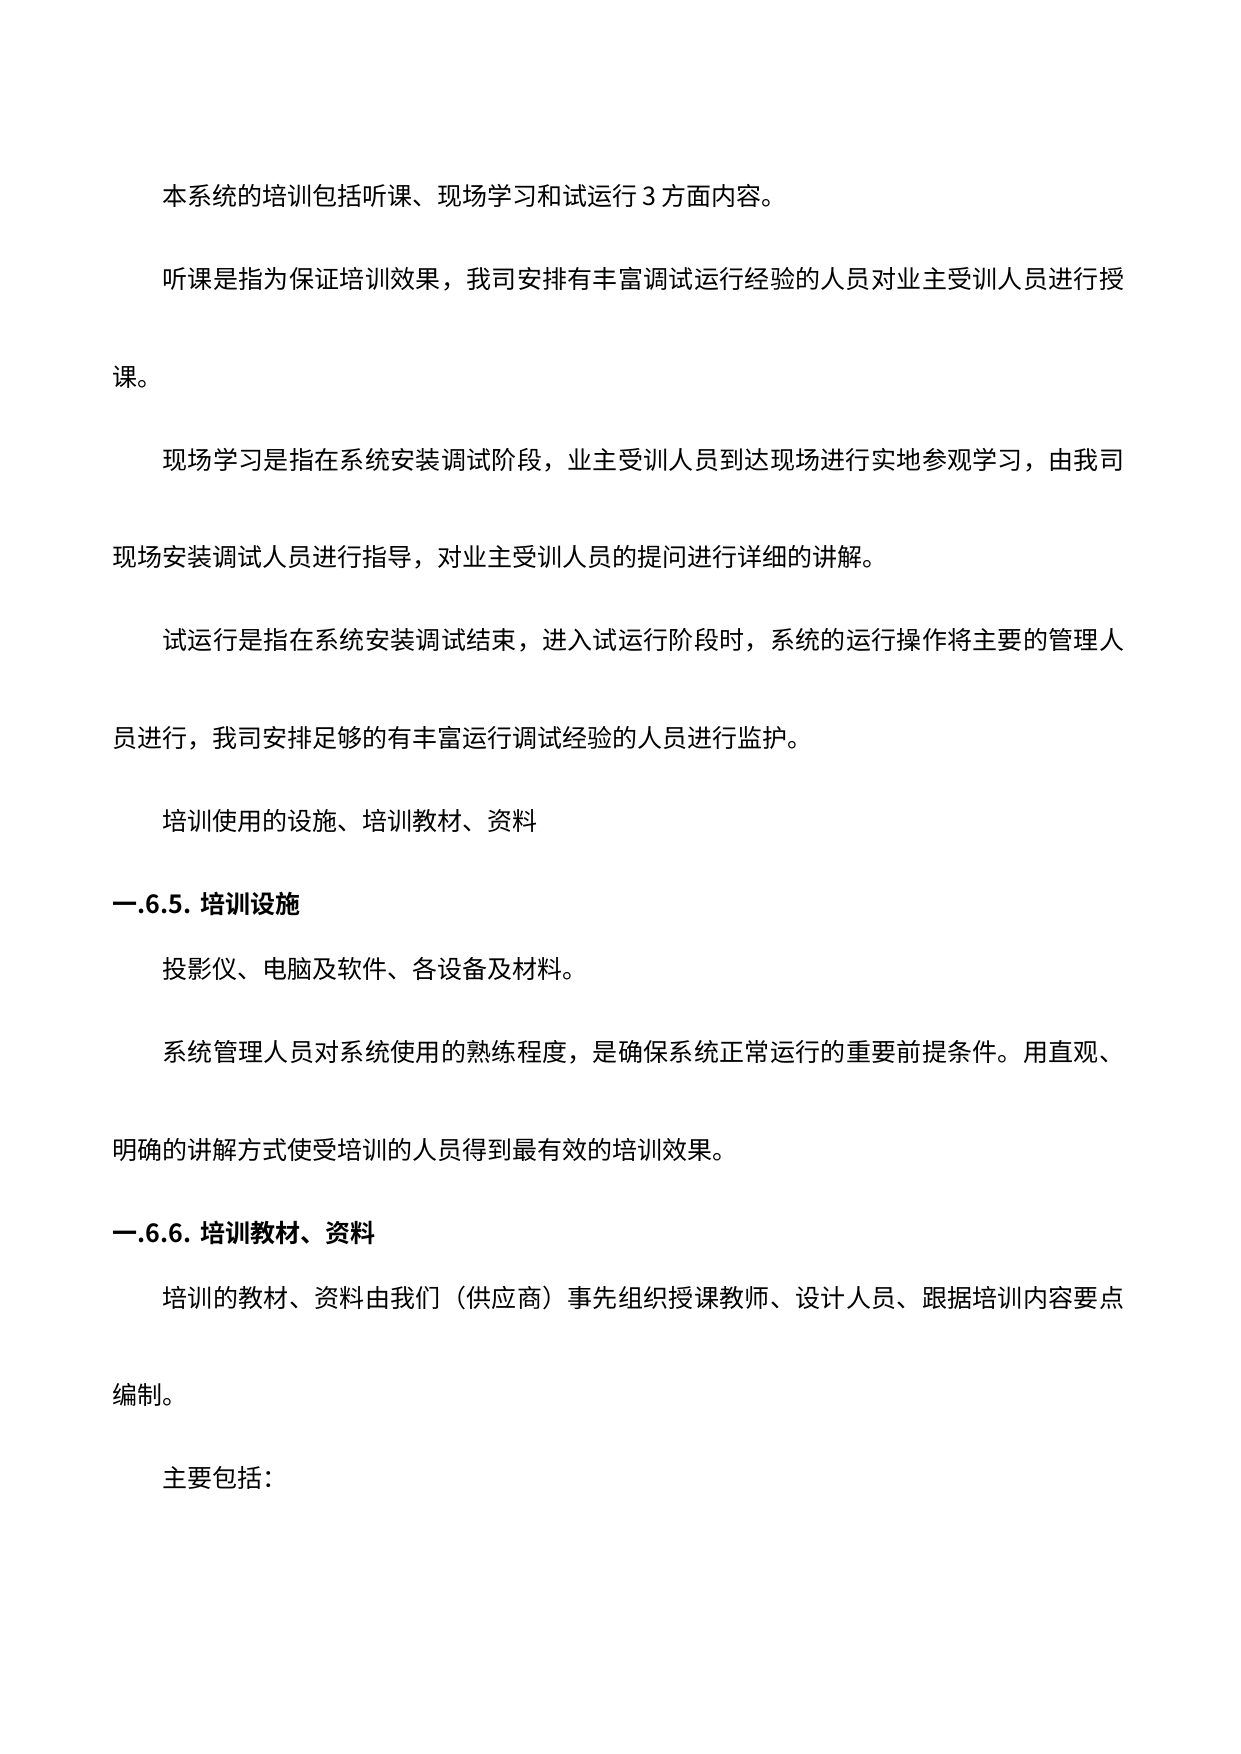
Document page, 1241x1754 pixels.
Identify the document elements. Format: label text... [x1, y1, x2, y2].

text 本系统的培训包括听课、现场学习和试运行3方面内容。 [112, 162, 1128, 227]
text 系统管理人员对系统使用的熟练程度，是确保系统正常运行的重要前提条件。用直观、明确的讲解方式使受培训的人员得到最有效的培训效果。 [112, 1018, 1128, 1181]
text 投影仪、电脑及软件、各设备及材料。 [112, 935, 1128, 1000]
text 试运行是指在系统安装调试结束，进入试运行阶段时，系统的运行操作将主要的管理人员进行，我司安排足够的有丰富运行调试经验的人员进行监护。 [112, 606, 1128, 769]
text 培训的教材、资料由我们（供应商）事先组织授课教师、设计人员、跟据培训内容要点编制。 [112, 1264, 1128, 1426]
text 听课是指为保证培训效果，我司安排有丰富调试运行经验的人员对业主受训人员进行授课。 [112, 245, 1128, 408]
text 培训使用的设施、培训教材、资料 [112, 787, 1128, 852]
text 主要包括： [112, 1444, 1128, 1509]
text 现场学习是指在系统安装调试阶段，业主受训人员到达现场进行实地参观学习，由我司现场安装调试人员进行指导，对业主受训人员的提问进行详细的讲解。 [112, 426, 1128, 588]
list 培训设施 [112, 870, 1128, 935]
list 培训教材、资料 [112, 1199, 1128, 1264]
